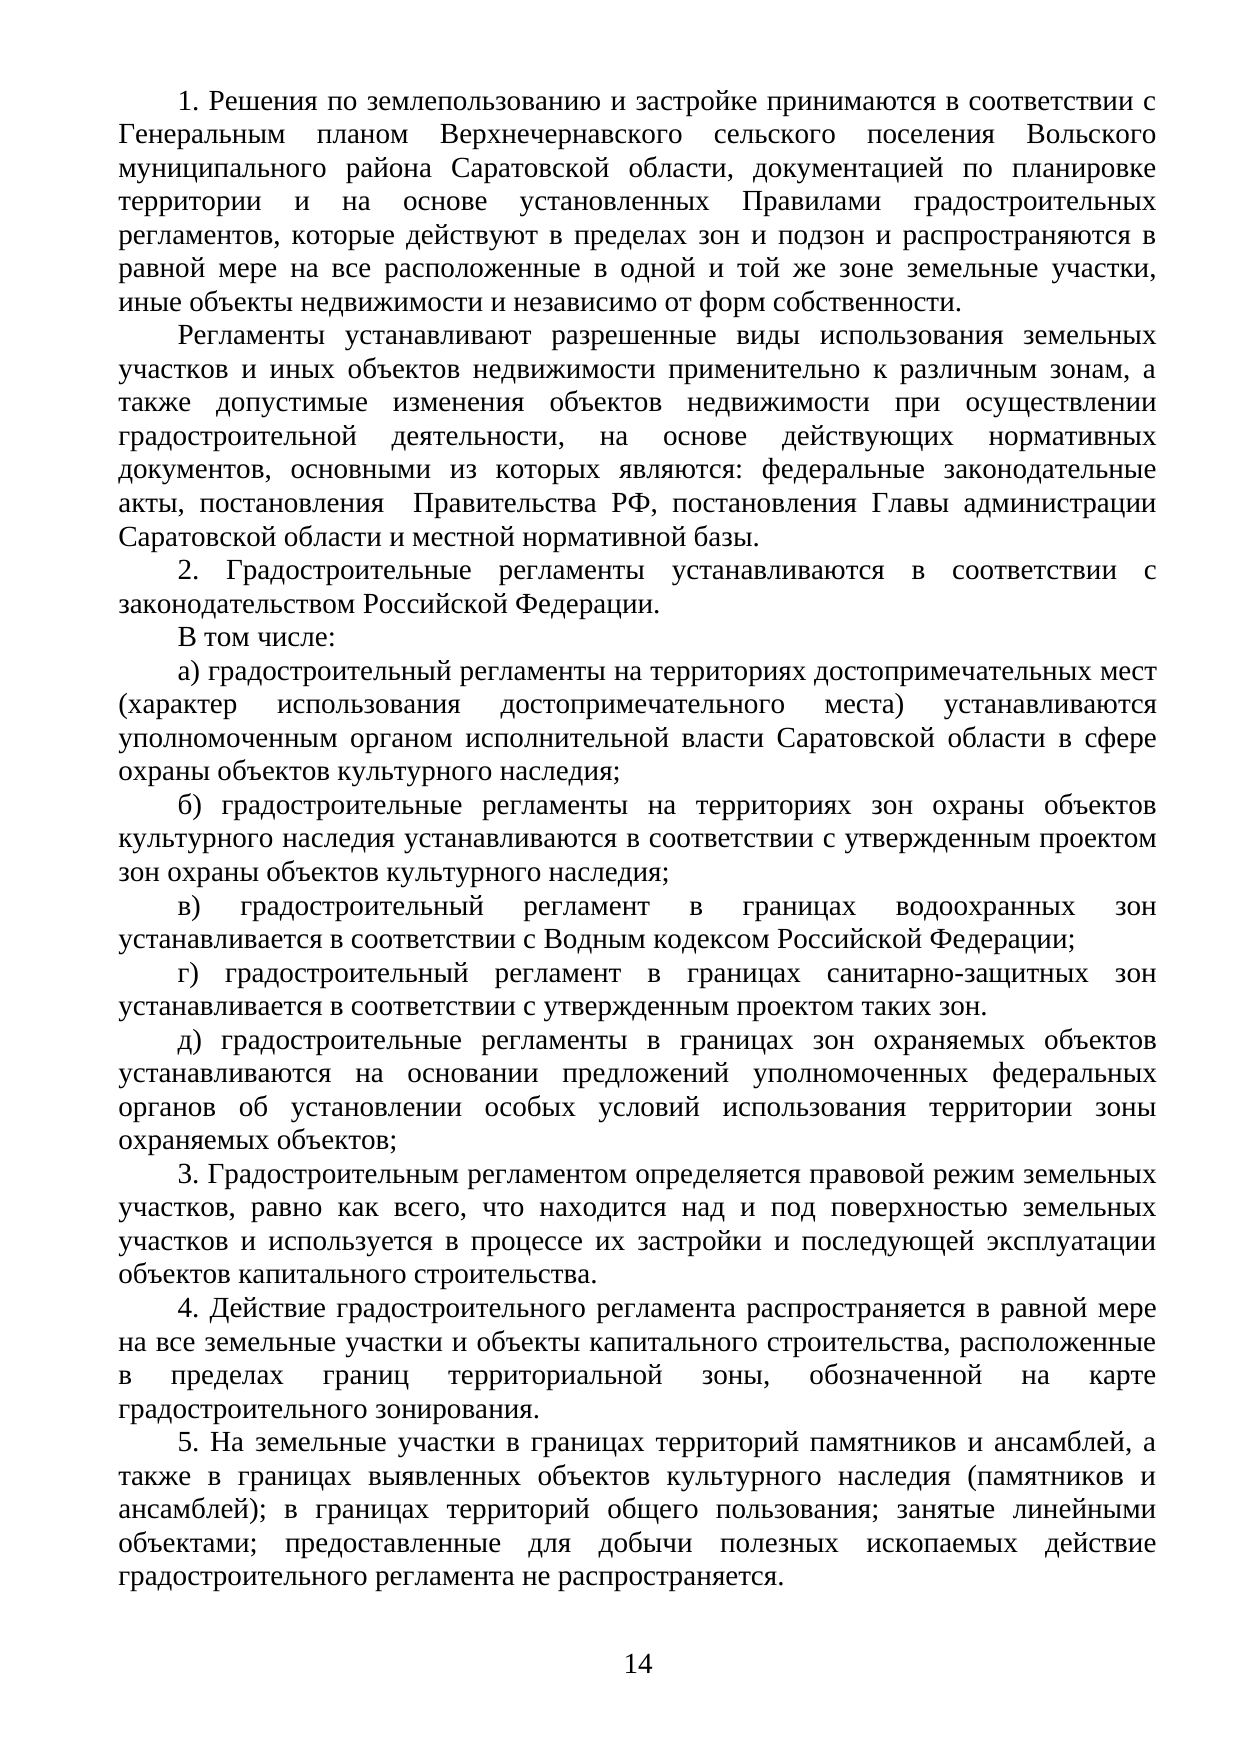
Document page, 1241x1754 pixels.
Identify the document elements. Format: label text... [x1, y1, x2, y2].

text а) градостроительный регламенты на территориях достопримечательных мест (характер использования достопримечательного места) устанавливаются уполномоченным органом исполнительной власти Саратовской области в сфере охраны объектов культурного наследия; [118, 653, 1157, 787]
text 3. Градостроительным регламентом определяется правовой режим земельных участков, равно как всего, что находится над и под поверхностью земельных участков и используется в процессе их застройки и последующей эксплуатации объектов капитального строительства. [118, 1156, 1157, 1290]
text б) градостроительные регламенты на территориях зон охраны объектов культурного наследия устанавливаются в соответствии с утвержденным проектом зон охраны объектов культурного наследия; [118, 787, 1157, 888]
text в) градостроительный регламент в границах водоохранных зон устанавливается в соответствии с Водным кодексом Российской Федерации; [118, 888, 1157, 955]
text 5. На земельные участки в границах территорий памятников и ансамблей, а также в границах выявленных объектов культурного наследия (памятников и ансамблей); в границах территорий общего пользования; занятые линейными объектами; предоставленные для добычи полезных ископаемых действие градостроительного регламента не распространяется. [118, 1424, 1157, 1592]
text г) градостроительный регламент в границах санитарно-защитных зон устанавливается в соответствии с утвержденным проектом таких зон. [118, 955, 1157, 1022]
text 2. Градостроительные регламенты устанавливаются в соответствии с законодательством Российской Федерации. [118, 552, 1157, 619]
text 1. Решения по землепользованию и застройке принимаются в соответствии с Генеральным планом Верхнечернавского сельского поселения Вольского муниципального района Саратовской области, документацией по планировке территории и на основе установленных Правилами градостроительных регламентов, которые действуют в пределах зон и подзон и распространяются в равной мере на все расположенные в одной и той же зоне земельные участки, иные объекты недвижимости и независимо от форм собственности. [118, 83, 1157, 317]
text В том числе: [118, 619, 1157, 653]
text 4. Действие градостроительного регламента распространяется в равной мере на все земельные участки и объекты капитального строительства, расположенные в пределах границ территориальной зоны, обозначенной на карте градостроительного зонирования. [118, 1290, 1157, 1424]
text Регламенты устанавливают разрешенные виды использования земельных участков и иных объектов недвижимости применительно к различным зонам, а также допустимые изменения объектов недвижимости при осуществлении градостроительной деятельности, на основе действующих нормативных документов, основными из которых являются: федеральные законодательные акты, постановления Правительства РФ, постановления Главы администрации Саратовской области и местной нормативной базы. [118, 317, 1157, 552]
text д) градостроительные регламенты в границах зон охраняемых объектов устанавливаются на основании предложений уполномоченных федеральных органов об установлении особых условий использования территории зоны охраняемых объектов; [118, 1022, 1157, 1156]
